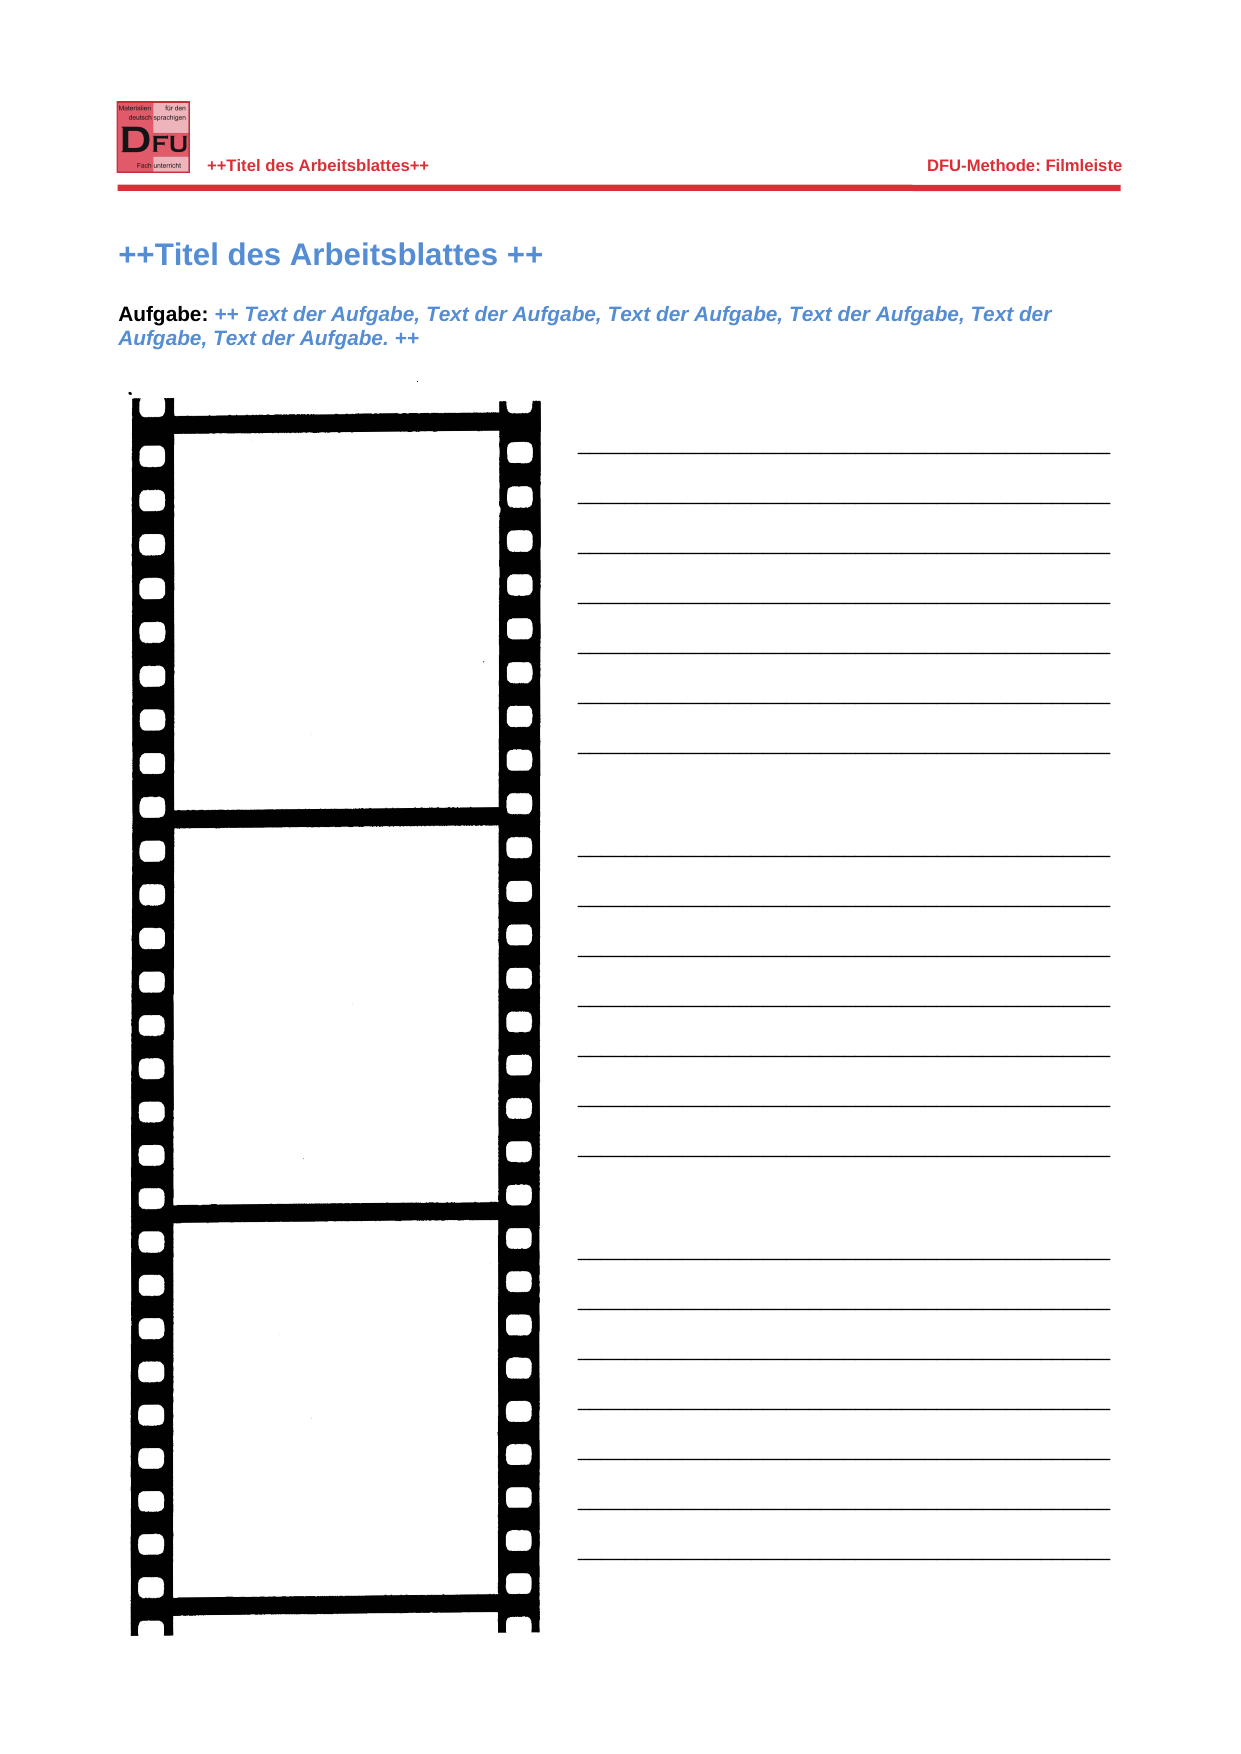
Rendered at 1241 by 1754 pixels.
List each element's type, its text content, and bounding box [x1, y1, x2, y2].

text ______________________________________________ [560, 913, 1122, 963]
text ______________________________________________ [560, 1416, 1122, 1466]
text ______________________________________________ [560, 410, 1122, 460]
text ______________________________________________ [560, 660, 1122, 710]
text ______________________________________________ [560, 610, 1122, 660]
text ______________________________________________ [560, 1113, 1122, 1163]
title ++Titel des Arbeitsblattes ++ [118, 236, 1122, 272]
text ______________________________________________ [560, 813, 1122, 863]
text ______________________________________________ [560, 560, 1122, 610]
text ______________________________________________ [560, 1516, 1122, 1566]
text ______________________________________________ [560, 710, 1122, 760]
text ______________________________________________ [560, 1366, 1122, 1416]
picture [116, 101, 190, 173]
text ______________________________________________ [560, 1013, 1122, 1063]
text ______________________________________________ [560, 510, 1122, 560]
text ______________________________________________ [560, 1316, 1122, 1366]
text ______________________________________________ [560, 1216, 1122, 1266]
text ______________________________________________ [560, 460, 1122, 510]
text ______________________________________________ [560, 1266, 1122, 1316]
text ______________________________________________ [560, 1466, 1122, 1516]
text ______________________________________________ [560, 963, 1122, 1013]
picture [118, 366, 560, 1636]
text ______________________________________________ [560, 1063, 1122, 1113]
text Aufgabe: ++ Text der Aufgabe, Text der Aufgabe, Text der Aufgabe, Text der Aufgabe, Text der Aufgabe, Text der Aufgabe. ++ [118, 301, 1122, 349]
text ______________________________________________ [560, 863, 1122, 913]
